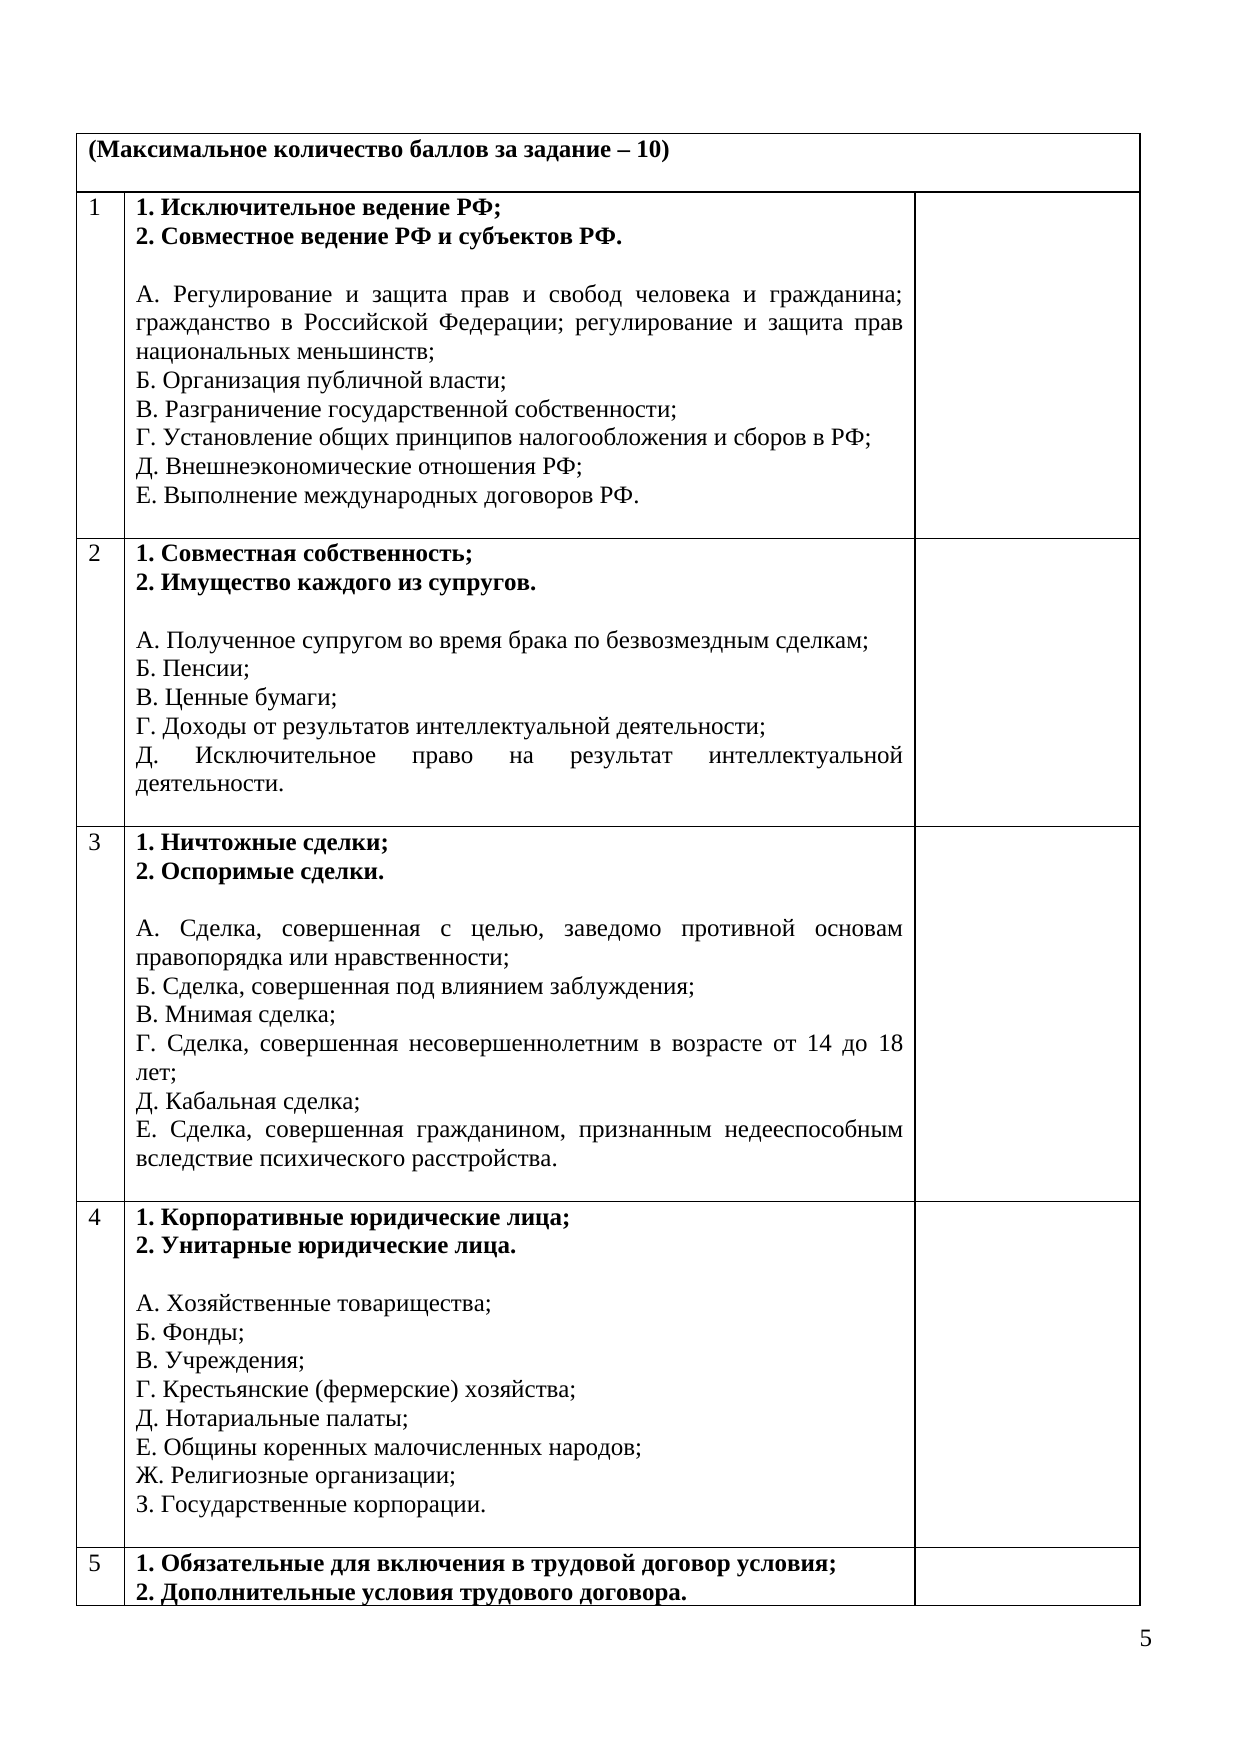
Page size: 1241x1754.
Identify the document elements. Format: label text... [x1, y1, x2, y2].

table_cell 3 [77, 827, 124, 1201]
table_cell [916, 1548, 1139, 1605]
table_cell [125, 1548, 914, 1605]
table_cell [916, 539, 1139, 826]
table_cell 1 [77, 193, 124, 537]
table_cell 2 [77, 539, 124, 826]
table_cell 1. Совместная собственность; 2. Имущество каждого из супругов. А. Полученное супругом во время брака по безвозмездным сделкам; Б. Пенсии; В. Ценные бумаги; Г. Доходы от результатов интеллектуальной деятельности; Д. Исключительное право на результат интеллектуальной деятельности. [125, 539, 914, 826]
table_cell [916, 1202, 1139, 1547]
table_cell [77, 134, 1139, 191]
table_cell 5 [77, 1548, 124, 1605]
table_cell 4 [77, 1202, 124, 1547]
table_cell [916, 193, 1139, 537]
table_cell 1. Исключительное ведение РФ; 2. Совместное ведение РФ и субъектов РФ. А. Регулирование и защита прав и свобод человека и гражданина; гражданство в Российской Федерации; регулирование и защита прав национальных меньшинств; Б. Организация публичной власти; В. Разграничение государственной собственности; Г. Установление общих принципов налогообложения и сборов в РФ; Д. Внешнеэкономические отношения РФ; Е. Выполнение международных договоров РФ. [125, 193, 914, 537]
table_cell [916, 827, 1139, 1201]
table_cell 1. Ничтожные сделки; 2. Оспоримые сделки. А. Сделка, совершенная с целью, заведомо противной основам правопорядка или нравственности; Б. Сделка, совершенная под влиянием заблуждения; В. Мнимая сделка; Г. Сделка, совершенная несовершеннолетним в возрасте от 14 до 18 лет; Д. Кабальная сделка; Е. Сделка, совершенная гражданином, признанным недееспособным вследствие психического расстройства. [125, 827, 914, 1201]
table_cell 1. Корпоративные юридические лица; 2. Унитарные юридические лица. А. Хозяйственные товарищества; Б. Фонды; В. Учреждения; Г. Крестьянские (фермерские) хозяйства; Д. Нотариальные палаты; Е. Общины коренных малочисленных народов; Ж. Религиозные организации; З. Государственные корпорации. [125, 1202, 914, 1547]
